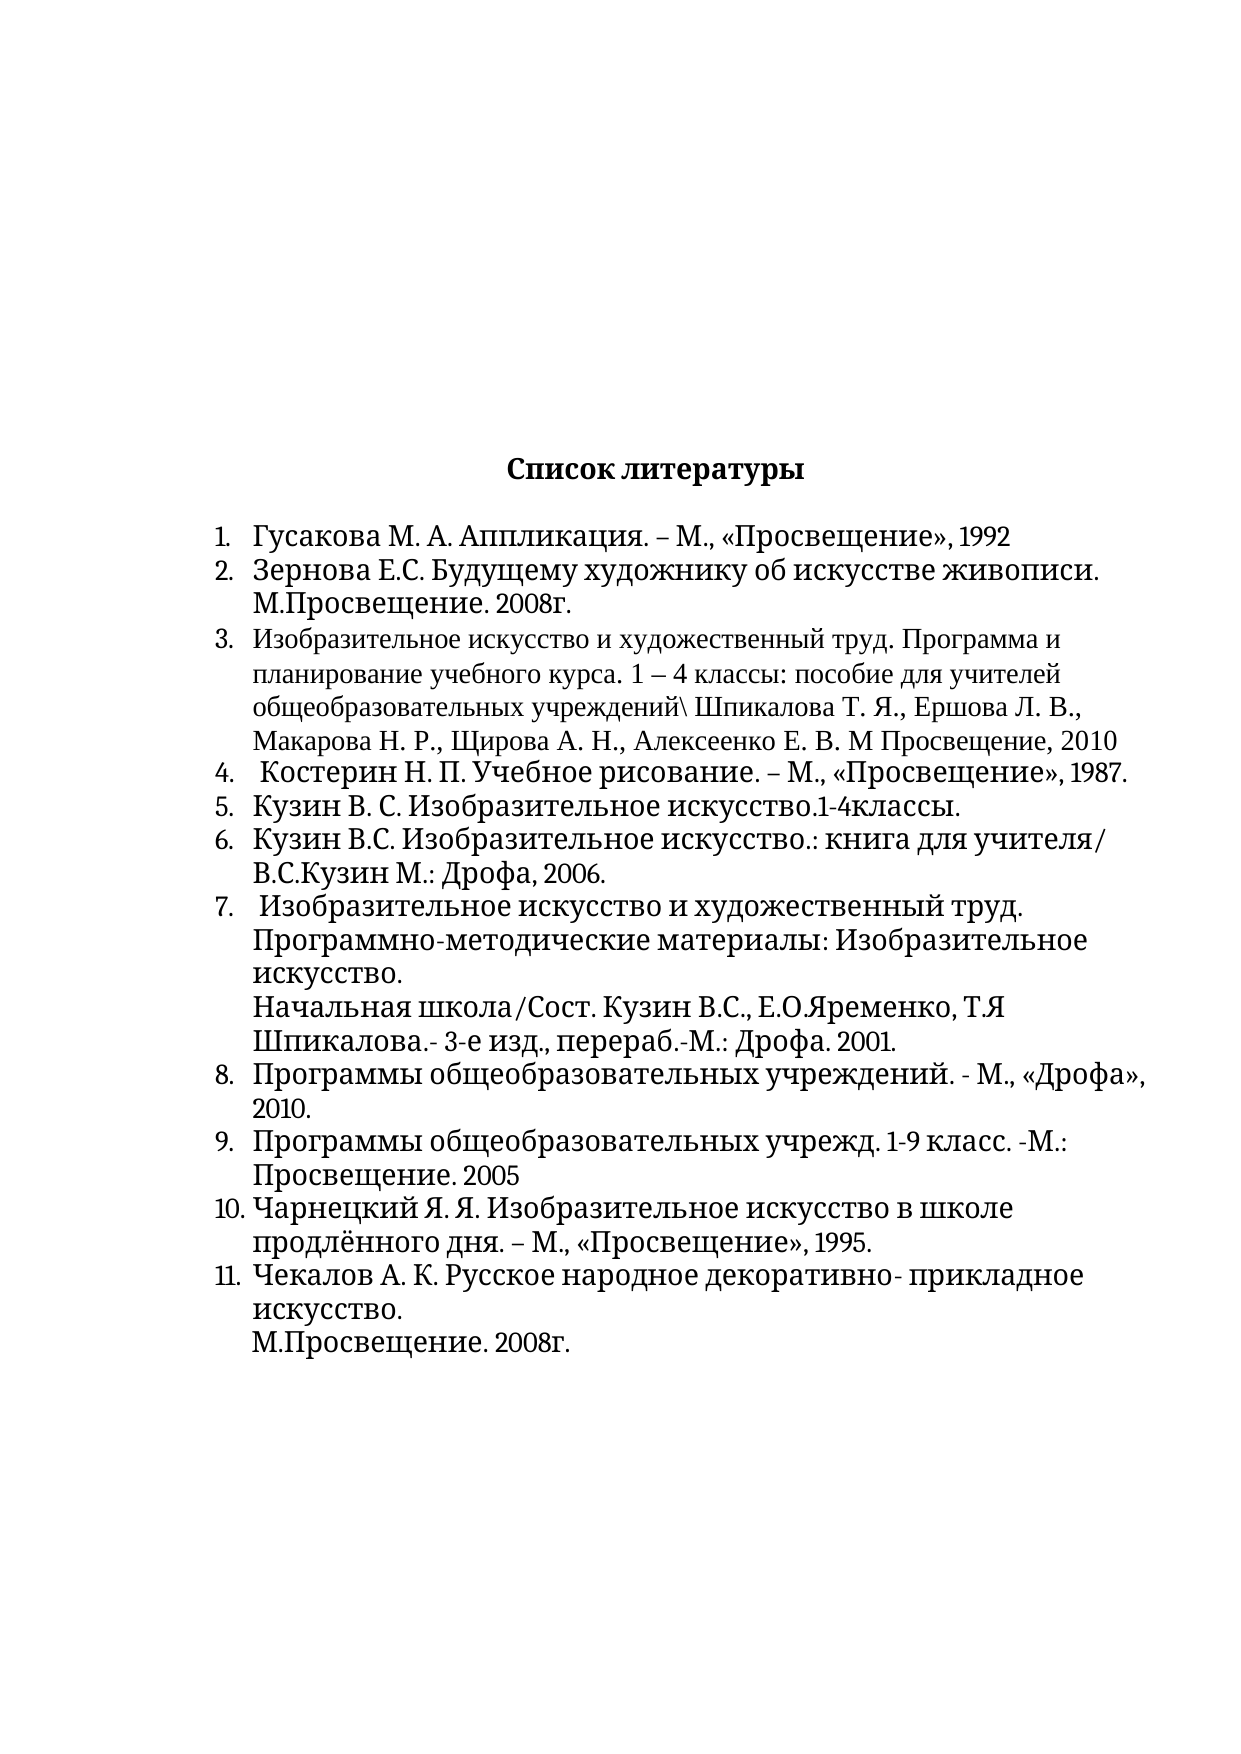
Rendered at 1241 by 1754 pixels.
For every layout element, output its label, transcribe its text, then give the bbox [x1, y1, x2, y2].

list Гусакова М. А. Аппликация. – М., «Просвещение», 1992 [215, 521, 1152, 554]
list Чекалов А. К. Русское народное декоративно- прикладное искусство. [215, 1259, 1152, 1327]
text Список литературы [159, 453, 1152, 487]
list Кузин В.С. Изобразительное искусство.: книга для учителя/ В.С.Кузин М.: Дрофа, 2006. [215, 823, 1152, 891]
list Чарнецкий Я. Я. Изобразительное искусство в школе продлённого дня. – М., «Просвещение», 1995. [215, 1192, 1152, 1259]
list Изобразительное искусство и художественный труд. [215, 891, 1152, 924]
list Программы общеобразовательных учрежд. 1-9 класс. -М.: Просвещение. 2005 [215, 1125, 1152, 1192]
list Зернова Е.С. Будущему художнику об искусстве живописи. М.Просвещение. 2008г. [215, 554, 1152, 621]
list Костерин Н. П. Учебное рисование. – М., «Просвещение», 1987. [215, 756, 1152, 790]
list Изобразительное искусство и художественный труд. Программа и планирование учебного курса. 1 – 4 классы: пособие для учителей общеобразовательных учреждений\ Шпикалова Т. Я., Ершова Л. В., Макарова Н. Р., Щирова А. Н., Алексеенко Е. В. М Просвещение, 2010 [215, 621, 1152, 756]
text М.Просвещение. 2008г. [251, 1327, 1152, 1360]
list Программно-методические материалы: Изобразительное искусство. [252, 924, 1152, 991]
list Начальная школа/Сост. Кузин В.С., Е.О.Яременко, Т.Я Шпикалова.- 3-е изд., перераб.-М.: Дрофа. 2001. [252, 991, 1152, 1058]
list Программы общеобразовательных учреждений. - М., «Дрофа», 2010. [215, 1058, 1152, 1125]
list Кузин В. С. Изобразительное искусство.1-4классы. [215, 790, 1152, 823]
